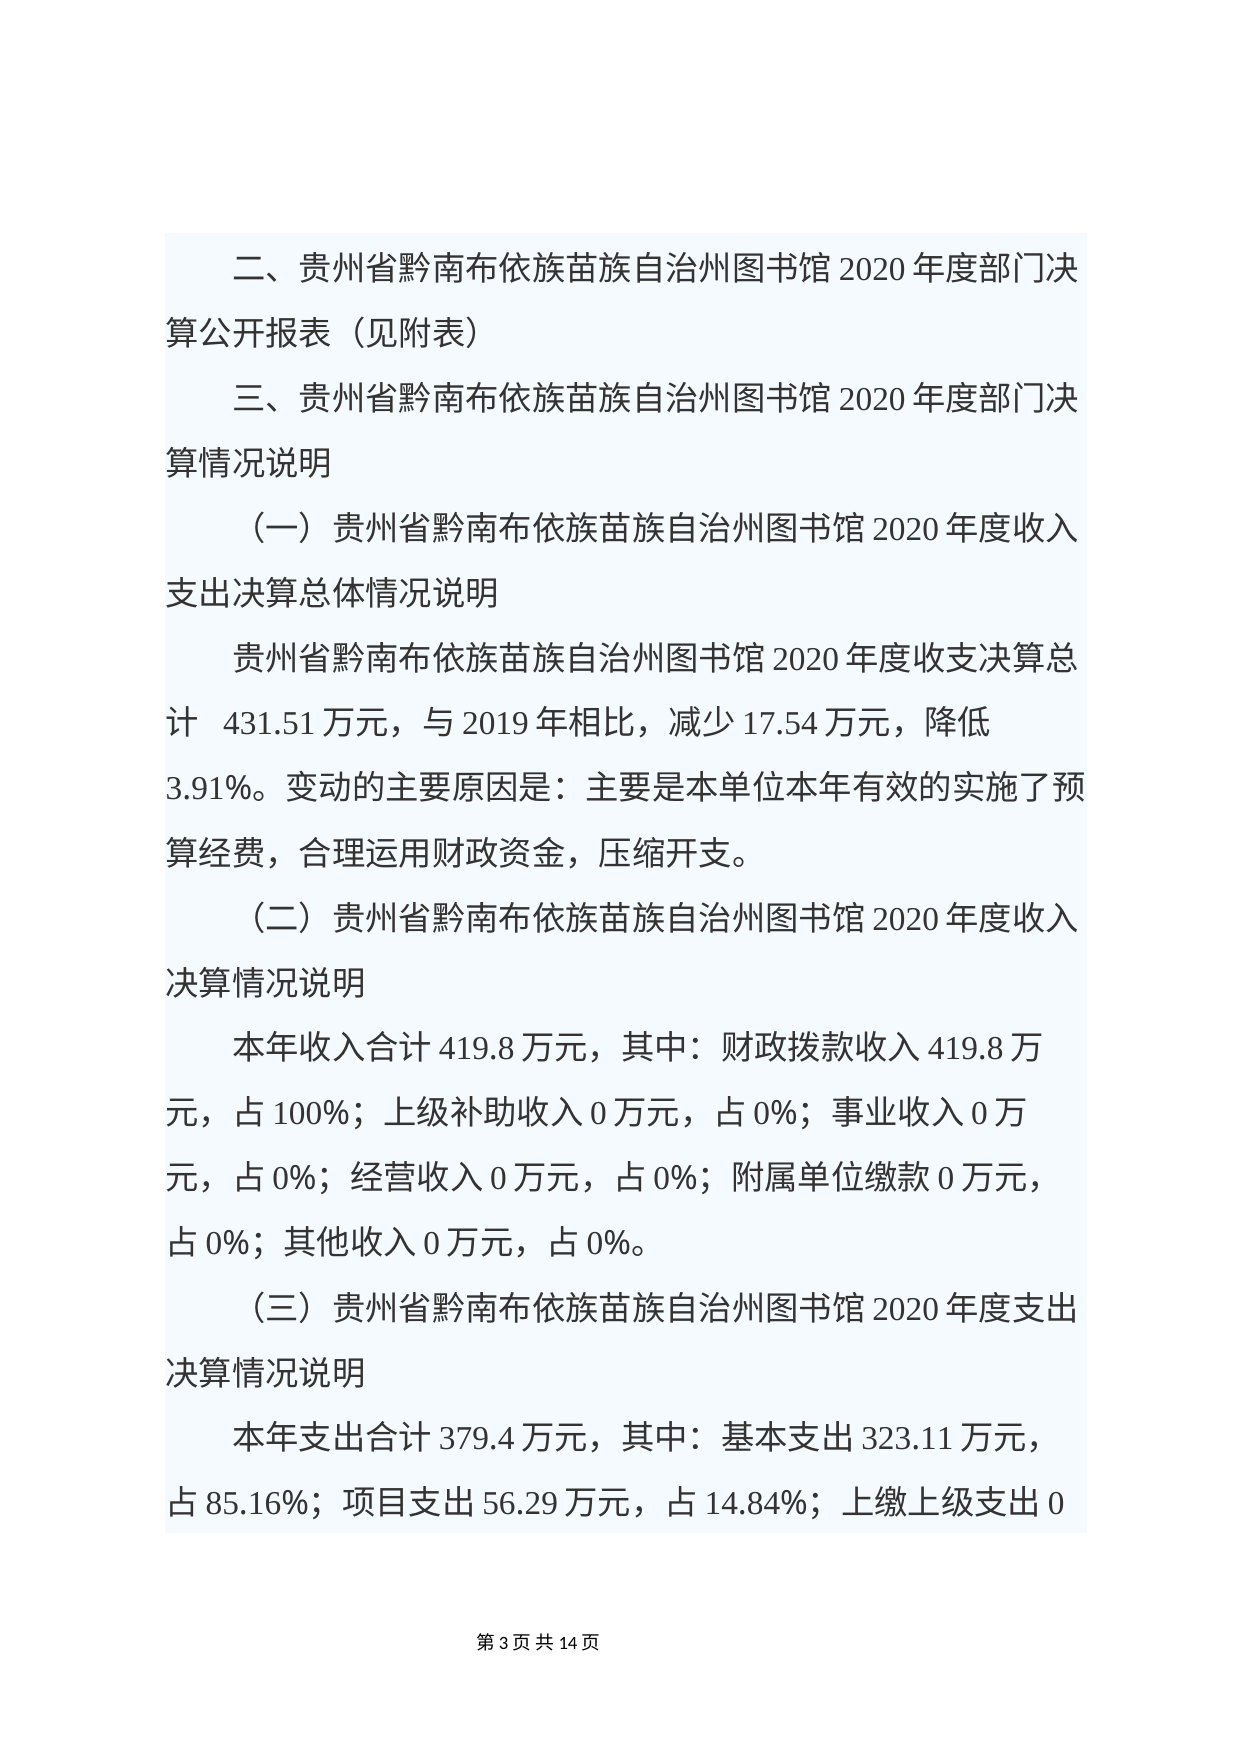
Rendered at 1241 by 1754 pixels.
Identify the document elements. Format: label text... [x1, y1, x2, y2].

text （一）贵州省黔南布依族苗族自治州图书馆2020年度收入支出决算总体情况说明 [165, 493, 1087, 623]
text 二、贵州省黔南布依族苗族自治州图书馆2020年度部门决算公开报表（见附表） [165, 233, 1087, 363]
text （三）贵州省黔南布依族苗族自治州图书馆2020年度支出决算情况说明 [165, 1273, 1087, 1403]
text 贵州省黔南布依族苗族自治州图书馆2020年度收支决算总计 431.51万元，与2019年相比，减少17.54万元，降低3.91%。变动的主要原因是：主要是本单位本年有效的实施了预算经费，合理运用财政资金，压缩开支。 （二）贵州省黔南布依族苗族自治州图书馆2020年度收入决算情况说明 [165, 623, 1087, 1013]
text 三、贵州省黔南布依族苗族自治州图书馆2020年度部门决算情况说明 [165, 363, 1087, 493]
text 本年收入合计419.8万元，其中：财政拨款收入419.8万元，占100%；上级补助收入0万元，占0%；事业收入0万元，占0%；经营收入0万元，占0%；附属单位缴款0万元，占0%；其他收入0万元，占0%。 [165, 1013, 1087, 1273]
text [165, 1403, 1087, 1533]
